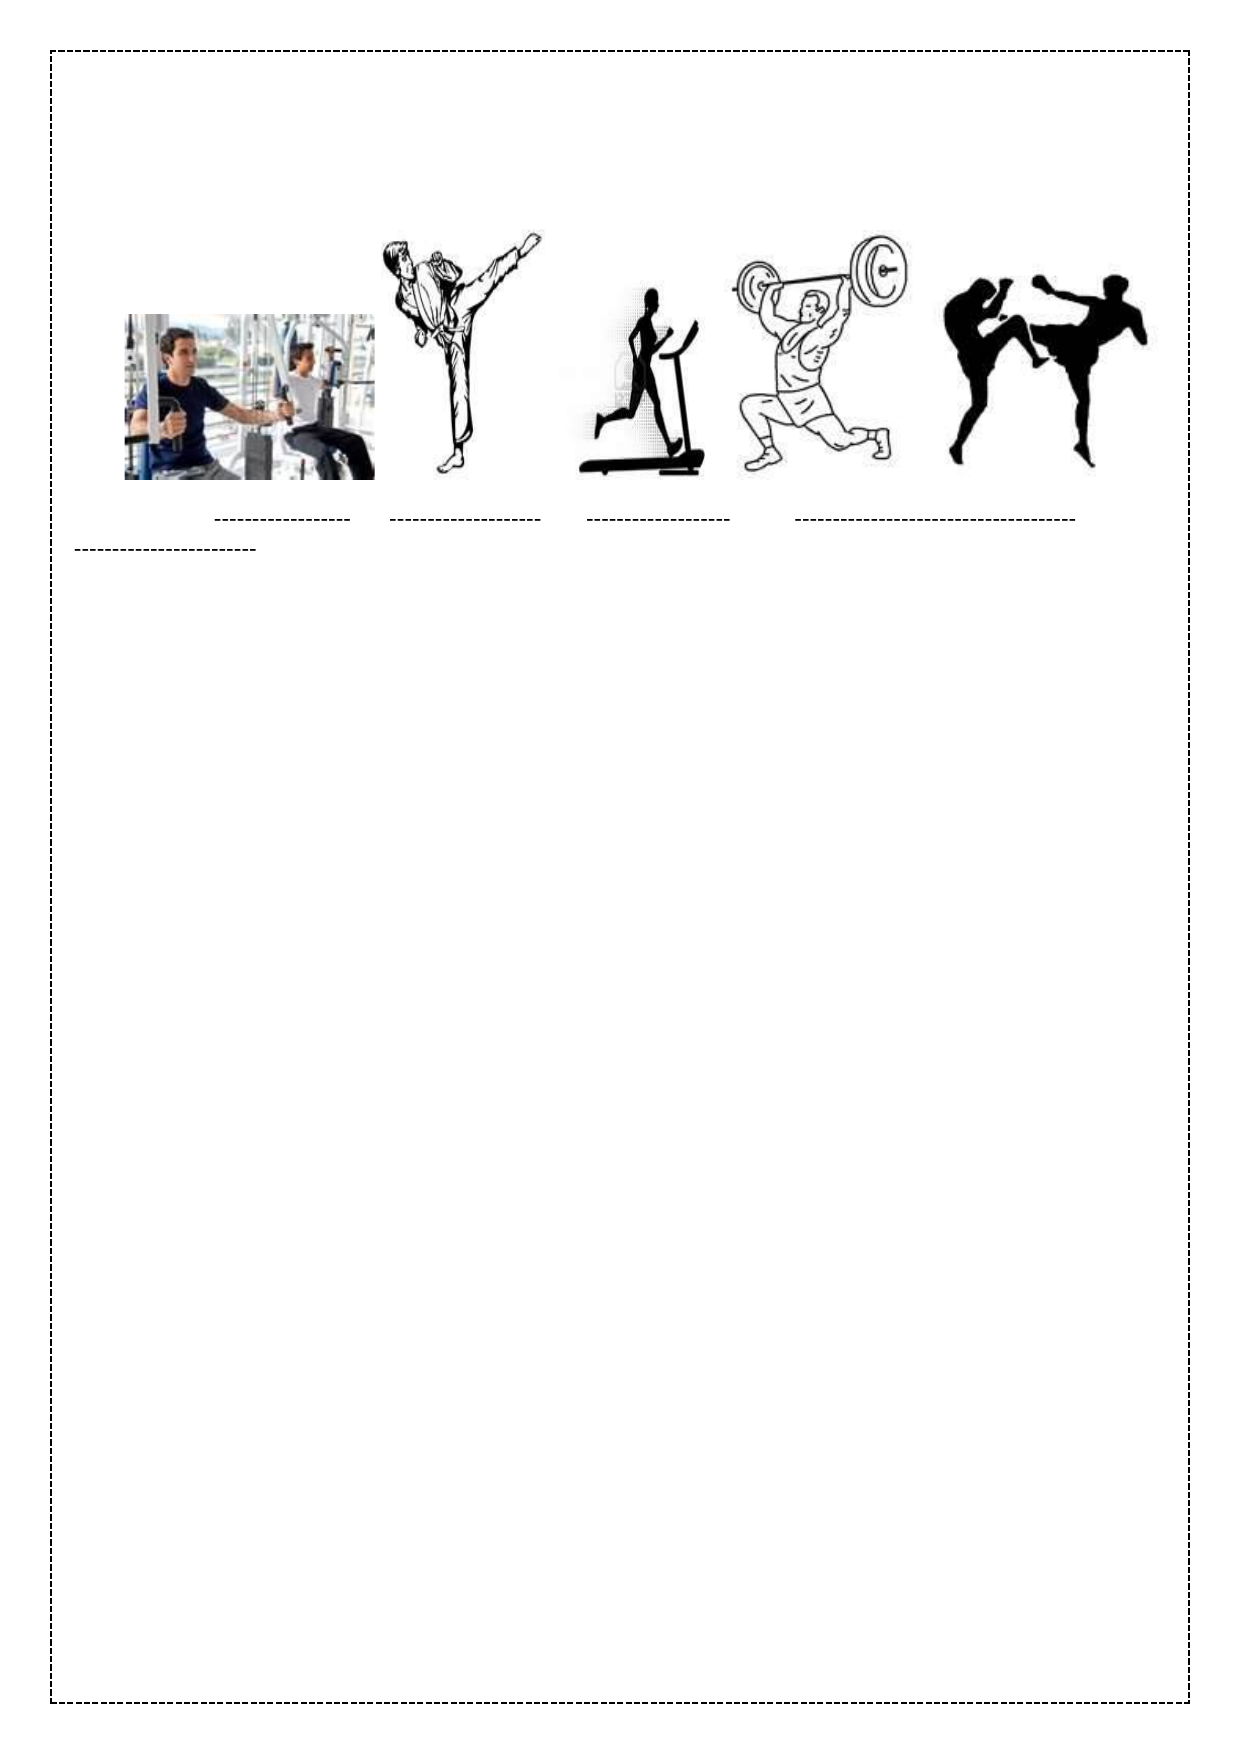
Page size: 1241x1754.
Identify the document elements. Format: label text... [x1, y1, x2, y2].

picture [551, 230, 1171, 480]
text ------------------------------------- ------------------- -------------------- ------------------ ------------------------ [74, 504, 1181, 561]
picture [381, 229, 546, 480]
picture [124, 314, 375, 480]
